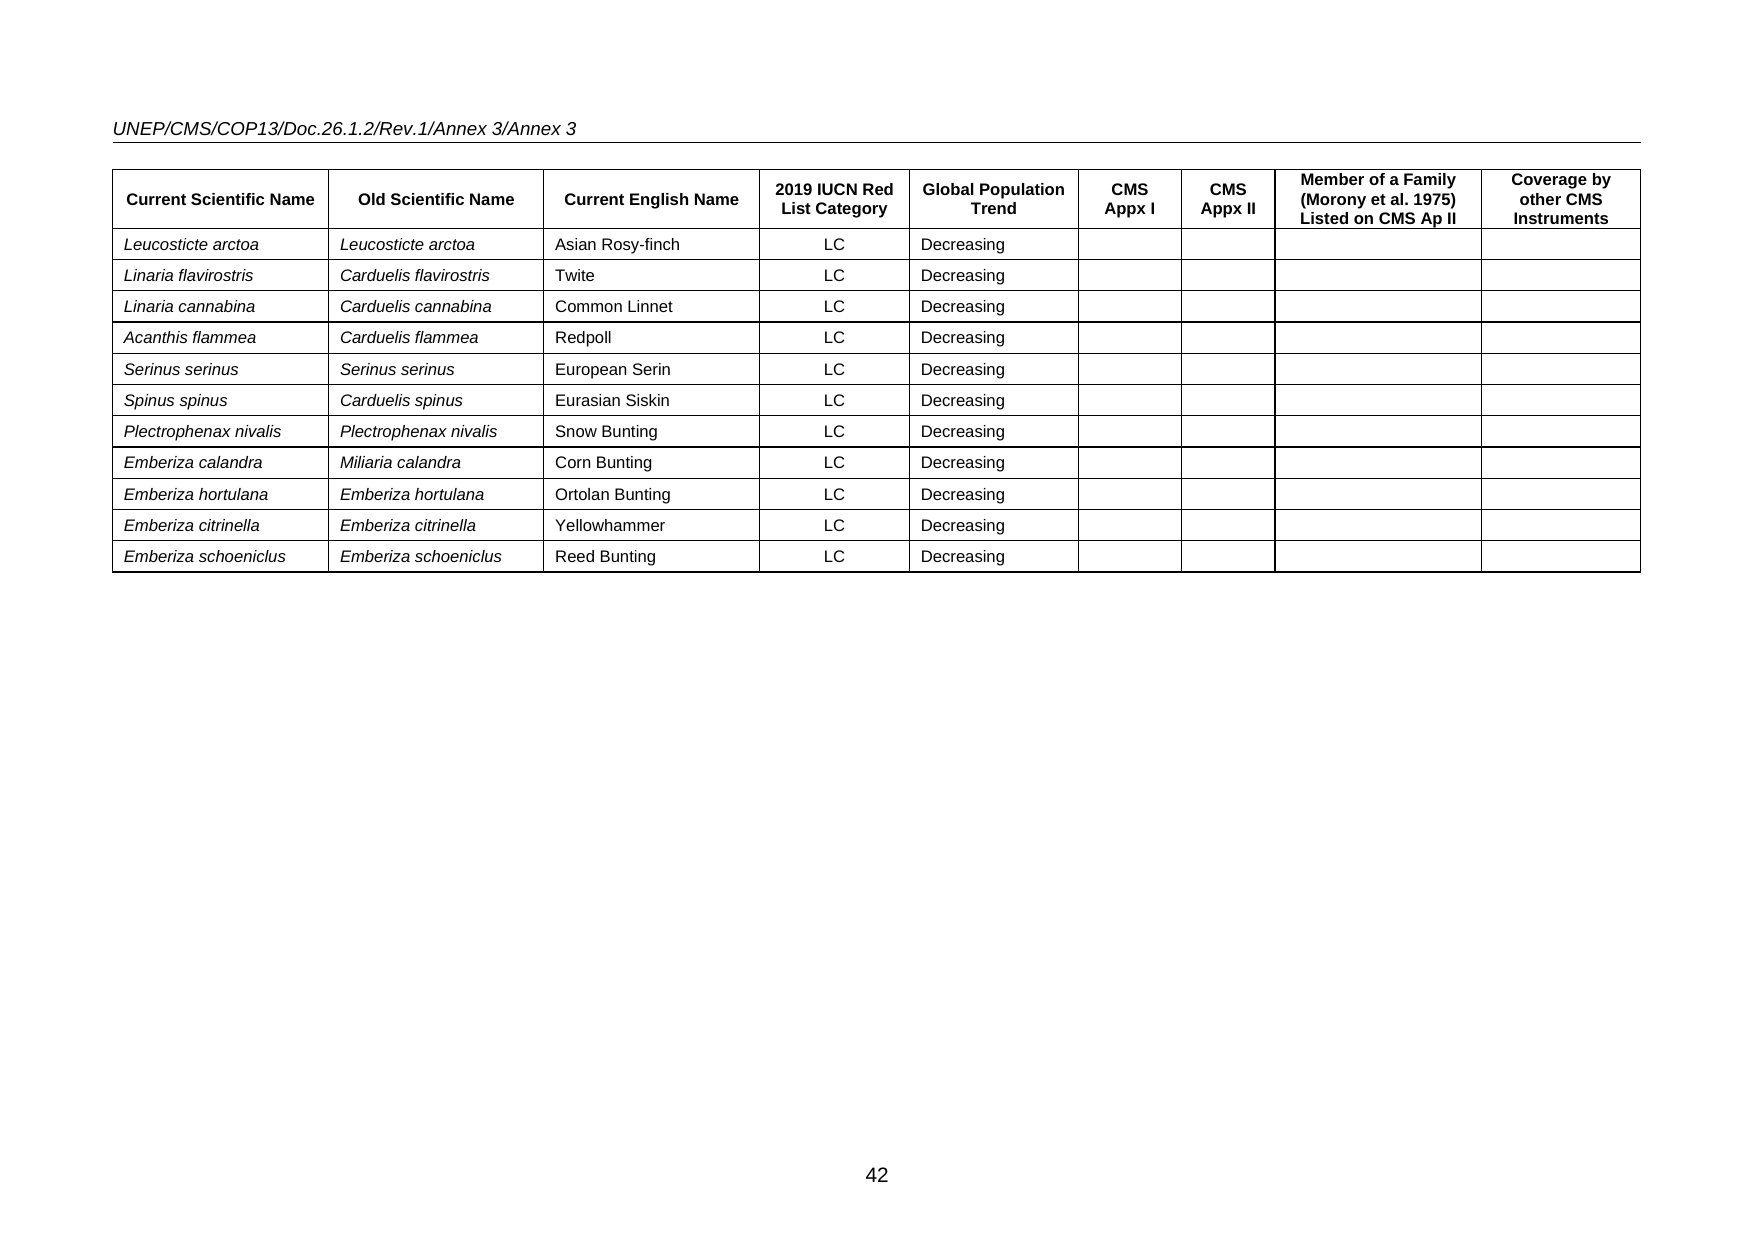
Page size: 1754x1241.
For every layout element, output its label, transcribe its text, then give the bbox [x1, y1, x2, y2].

table_cell [1482, 291, 1640, 321]
table_cell [1482, 229, 1640, 259]
table_cell Plectrophenax nivalis [329, 416, 543, 446]
table_cell Emberiza hortulana [329, 479, 543, 509]
table_cell LC [760, 385, 909, 415]
table_header Member of a Family (Morony et al. 1975) Listed on CMS Ap II [1276, 170, 1481, 228]
table_cell Yellowhammer [544, 510, 759, 540]
table_cell [1182, 448, 1274, 478]
table_cell Emberiza schoeniclus [329, 541, 543, 571]
table_cell [1276, 229, 1481, 259]
table_cell Reed Bunting [544, 541, 759, 571]
table_cell [1079, 260, 1181, 290]
table_cell [1182, 385, 1274, 415]
table_cell Emberiza citrinella [113, 510, 328, 540]
table_cell [1079, 323, 1181, 353]
table_cell Decreasing [910, 510, 1078, 540]
table_cell Serinus serinus [113, 354, 328, 384]
table_cell [1182, 323, 1274, 353]
table_header CMS Appx II [1182, 170, 1274, 228]
table_cell [1079, 541, 1181, 571]
table_cell LC [760, 541, 909, 571]
table_cell [1079, 385, 1181, 415]
table_cell LC [760, 260, 909, 290]
table_cell Acanthis flammea [113, 323, 328, 353]
table_cell Plectrophenax nivalis [113, 416, 328, 446]
table_cell [1276, 323, 1481, 353]
table_cell Carduelis cannabina [329, 291, 543, 321]
table_cell [1182, 229, 1274, 259]
table_cell Decreasing [910, 416, 1078, 446]
table_cell [1276, 448, 1481, 478]
table_cell Leucosticte arctoa [329, 229, 543, 259]
table_cell Emberiza citrinella [329, 510, 543, 540]
table_cell [1482, 510, 1640, 540]
table_cell Decreasing [910, 448, 1078, 478]
table_cell Spinus spinus [113, 385, 328, 415]
table_cell Miliaria calandra [329, 448, 543, 478]
table_cell [1482, 354, 1640, 384]
table_cell Serinus serinus [329, 354, 543, 384]
table_cell [1482, 541, 1640, 571]
table_cell [1276, 416, 1481, 446]
table_cell LC [760, 354, 909, 384]
table_cell Twite [544, 260, 759, 290]
table_cell LC [760, 323, 909, 353]
table_header CMS Appx I [1079, 170, 1181, 228]
table_header Current Scientific Name [113, 170, 328, 228]
table_cell [1276, 260, 1481, 290]
table_cell [1079, 510, 1181, 540]
table_cell Carduelis flavirostris [329, 260, 543, 290]
table_cell Emberiza hortulana [113, 479, 328, 509]
table_cell [1276, 541, 1481, 571]
table_cell [1482, 323, 1640, 353]
table_cell Decreasing [910, 385, 1078, 415]
table_cell [1276, 291, 1481, 321]
table_cell [1482, 385, 1640, 415]
table_cell [1079, 229, 1181, 259]
table_cell LC [760, 510, 909, 540]
table_cell European Serin [544, 354, 759, 384]
table_cell [1079, 479, 1181, 509]
table_cell [1079, 448, 1181, 478]
table_cell Decreasing [910, 479, 1078, 509]
table_cell LC [760, 291, 909, 321]
table_cell Linaria cannabina [113, 291, 328, 321]
table_cell Redpoll [544, 323, 759, 353]
table_cell [1482, 479, 1640, 509]
table_cell [1482, 448, 1640, 478]
table_cell LC [760, 416, 909, 446]
table_cell Carduelis spinus [329, 385, 543, 415]
table_header Current English Name [544, 170, 759, 228]
table_cell Corn Bunting [544, 448, 759, 478]
table_cell [1276, 354, 1481, 384]
table_cell LC [760, 448, 909, 478]
table_cell Emberiza calandra [113, 448, 328, 478]
table_cell [1182, 416, 1274, 446]
table_cell LC [760, 479, 909, 509]
table_cell LC [760, 229, 909, 259]
table_cell Decreasing [910, 260, 1078, 290]
table_cell [1276, 479, 1481, 509]
table_cell [1182, 354, 1274, 384]
table_cell Asian Rosy-finch [544, 229, 759, 259]
table_cell Decreasing [910, 229, 1078, 259]
table_cell [1182, 260, 1274, 290]
table_cell [1276, 510, 1481, 540]
table_cell [1482, 260, 1640, 290]
table_cell Linaria flavirostris [113, 260, 328, 290]
table_cell [1182, 479, 1274, 509]
table_cell Decreasing [910, 323, 1078, 353]
table_cell [1182, 291, 1274, 321]
table_header Old Scientific Name [329, 170, 543, 228]
table_cell Snow Bunting [544, 416, 759, 446]
table_cell [1079, 416, 1181, 446]
table_cell [1079, 354, 1181, 384]
table_cell Emberiza schoeniclus [113, 541, 328, 571]
table_cell Carduelis flammea [329, 323, 543, 353]
table_cell Eurasian Siskin [544, 385, 759, 415]
table_cell Decreasing [910, 541, 1078, 571]
table_cell Common Linnet [544, 291, 759, 321]
table_cell Decreasing [910, 291, 1078, 321]
table_header 2019 IUCN Red List Category [760, 170, 909, 228]
table_header Global Population Trend [910, 170, 1078, 228]
table_cell [1182, 510, 1274, 540]
table_cell [1276, 385, 1481, 415]
table_cell Decreasing [910, 354, 1078, 384]
table_cell [1079, 291, 1181, 321]
table_cell [1182, 541, 1274, 571]
table_header Coverage by other CMS Instruments [1482, 170, 1640, 228]
table_cell Ortolan Bunting [544, 479, 759, 509]
table_cell Leucosticte arctoa [113, 229, 328, 259]
table_cell [1482, 416, 1640, 446]
